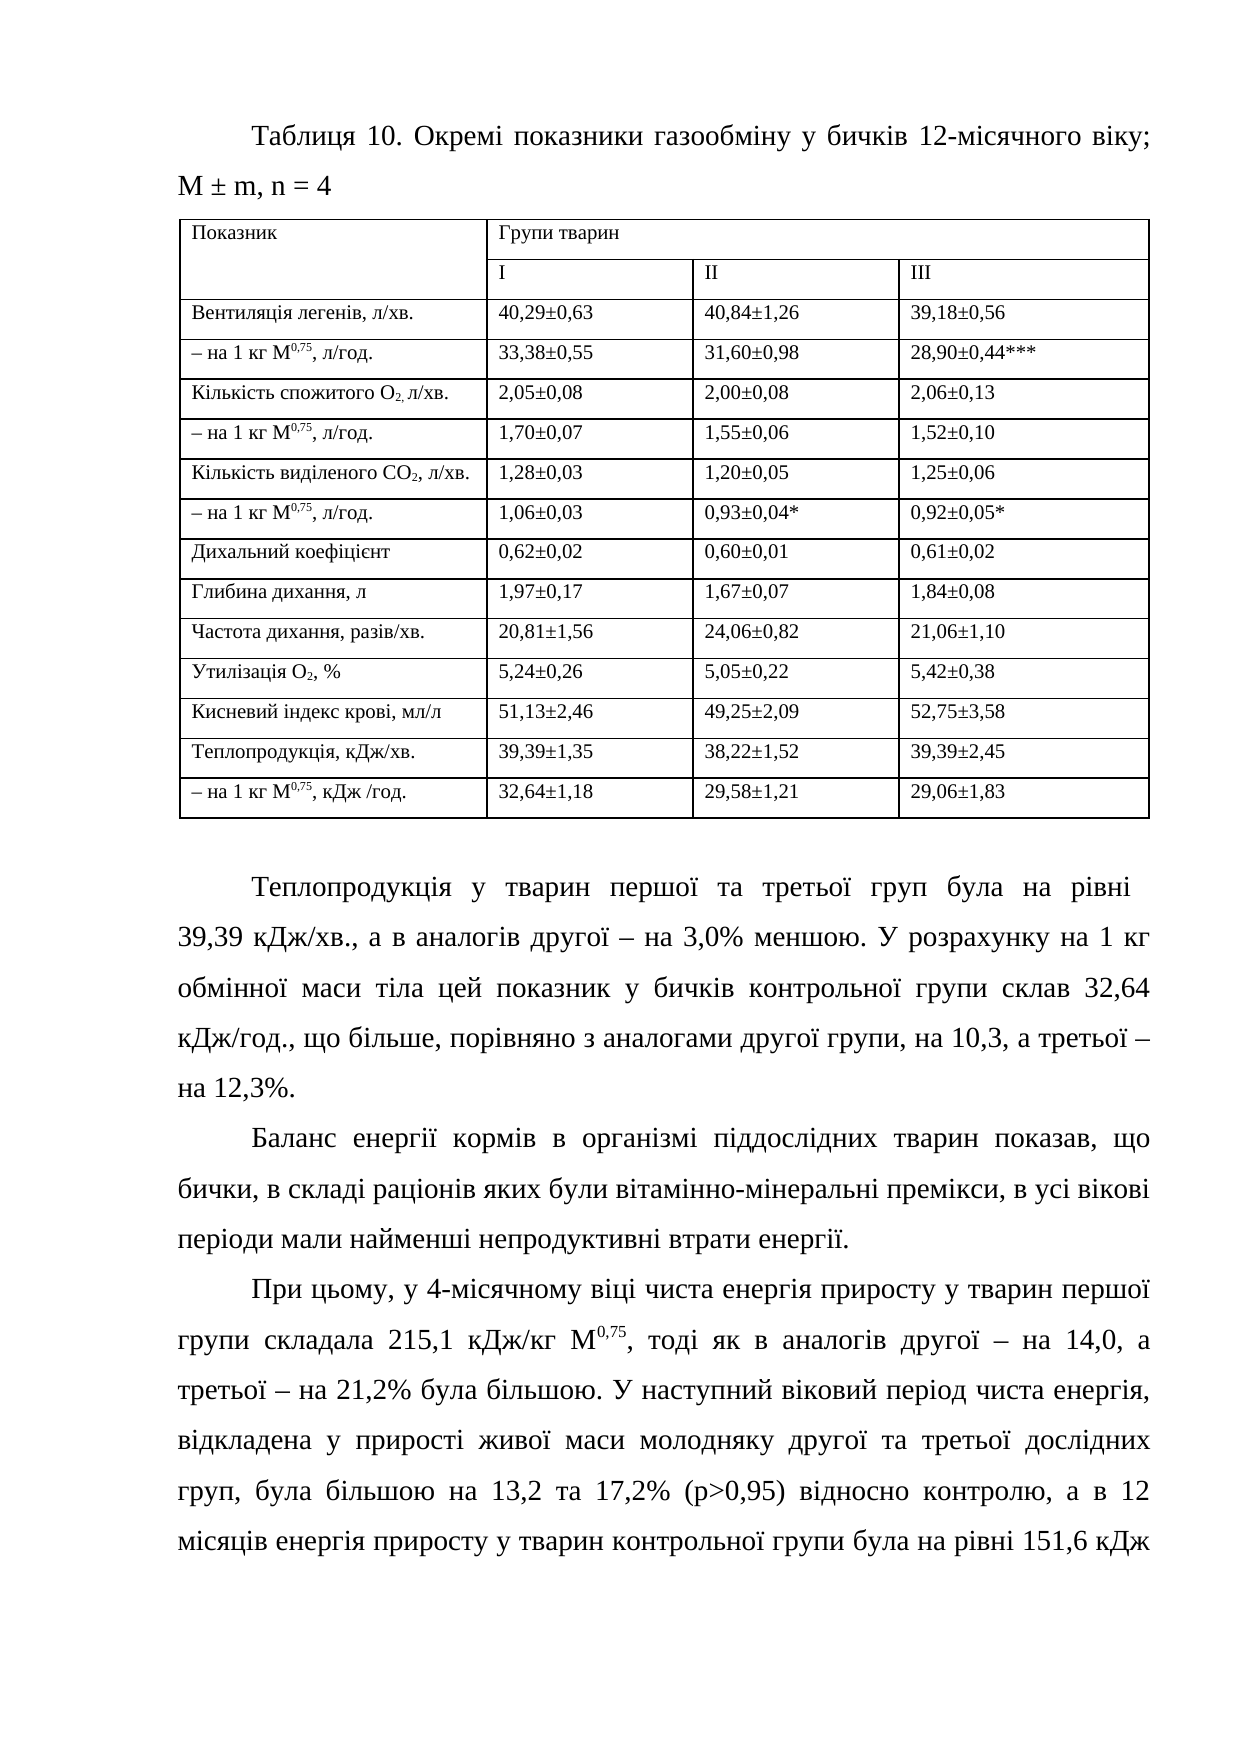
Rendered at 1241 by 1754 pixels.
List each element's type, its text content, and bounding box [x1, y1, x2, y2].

table_cell 2,06±0,13 [900, 380, 1148, 418]
table_cell – на 1 кг М0,75, л/год. [181, 340, 486, 378]
table_cell 33,38±0,55 [488, 340, 692, 378]
table_cell 51,13±2,46 [488, 699, 692, 737]
table_cell 32,64±1,18 [488, 779, 692, 817]
table_cell 1,97±0,17 [488, 580, 692, 618]
table_cell Теплопродукція, кДж/хв. [181, 739, 486, 777]
table_cell 40,29±0,63 [488, 300, 692, 338]
text Баланс енергії кормів в організмі піддослідних тварин показав, що бички, в складі раціонів яких були вітамінно-мінеральні премікси, в усі вікові періоди мали найменші непродуктивні втрати енергії. [177, 1121, 1152, 1255]
table_cell Дихальний коефіцієнт [181, 540, 486, 578]
table_cell 20,81±1,56 [488, 619, 692, 658]
table_cell ІІІ [900, 260, 1148, 298]
table_cell 1,25±0,06 [900, 460, 1148, 498]
table_cell 1,67±0,07 [694, 580, 898, 618]
table_cell 2,00±0,08 [694, 380, 898, 418]
table_cell 0,61±0,02 [900, 540, 1148, 578]
table_cell 0,92±0,05* [900, 500, 1148, 538]
table_cell 0,93±0,04* [694, 500, 898, 538]
table_cell Глибина дихання, л [181, 580, 486, 618]
table_cell 29,06±1,83 [900, 779, 1148, 817]
table_cell 31,60±0,98 [694, 340, 898, 378]
table_cell 1,52±0,10 [900, 420, 1148, 458]
table_cell Кількість виділеного СО2, л/хв. [181, 460, 486, 498]
table_cell 39,18±0,56 [900, 300, 1148, 338]
table_cell Кількість спожитого О2, л/хв. [181, 380, 486, 418]
table_cell 5,05±0,22 [694, 659, 898, 697]
table_cell – на 1 кг М0,75, л/год. [181, 420, 486, 458]
table_header Групи тварин [488, 220, 1148, 259]
table_cell 2,05±0,08 [488, 380, 692, 418]
table_cell 39,39±1,35 [488, 739, 692, 777]
table_cell 21,06±1,10 [900, 619, 1148, 658]
text Теплопродукція у тварин першої та третьої груп була на рівні 39,39 кДж/хв., а в аналогів другої – на 3,0% меншою. У розрахунку на 1 кг обмінної маси тіла цей показник у бичків контрольної групи склав 32,64 кДж/год., що більше, порівняно з аналогами другої групи, на 10,3, а третьої – на 12,3%. [177, 869, 1152, 1104]
table_cell 28,90±0,44*** [900, 340, 1148, 378]
table_cell 5,42±0,38 [900, 659, 1148, 697]
table_cell 1,70±0,07 [488, 420, 692, 458]
table_cell 49,25±2,09 [694, 699, 898, 737]
table_cell 0,60±0,01 [694, 540, 898, 578]
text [177, 1272, 1152, 1557]
table_cell 38,22±1,52 [694, 739, 898, 777]
table_cell 1,28±0,03 [488, 460, 692, 498]
table_cell 1,84±0,08 [900, 580, 1148, 618]
table_cell 0,62±0,02 [488, 540, 692, 578]
table_cell – на 1 кг М0,75, кДж /год. [181, 779, 486, 817]
table_cell 1,06±0,03 [488, 500, 692, 538]
table_cell 29,58±1,21 [694, 779, 898, 817]
table_cell 39,39±2,45 [900, 739, 1148, 777]
table_cell 24,06±0,82 [694, 619, 898, 658]
subtitle Таблиця 10. Окремі показники газообміну у бичків 12-місячного віку; M ± m, n = 4 [177, 118, 1152, 202]
table_cell 1,55±0,06 [694, 420, 898, 458]
table_cell Утилізація О2, % [181, 659, 486, 697]
table_cell 5,24±0,26 [488, 659, 692, 697]
table_cell ІІ [694, 260, 898, 298]
table_cell 1,20±0,05 [694, 460, 898, 498]
table_cell Частота дихання, разів/хв. [181, 619, 486, 658]
table_header Показник [181, 220, 486, 298]
table_cell Кисневий індекс крові, мл/л [181, 699, 486, 737]
table_cell – на 1 кг М0,75, л/год. [181, 500, 486, 538]
table_cell І [488, 260, 692, 298]
table_cell 40,84±1,26 [694, 300, 898, 338]
table_cell 52,75±3,58 [900, 699, 1148, 737]
table_cell Вентиляція легенів, л/хв. [181, 300, 486, 338]
